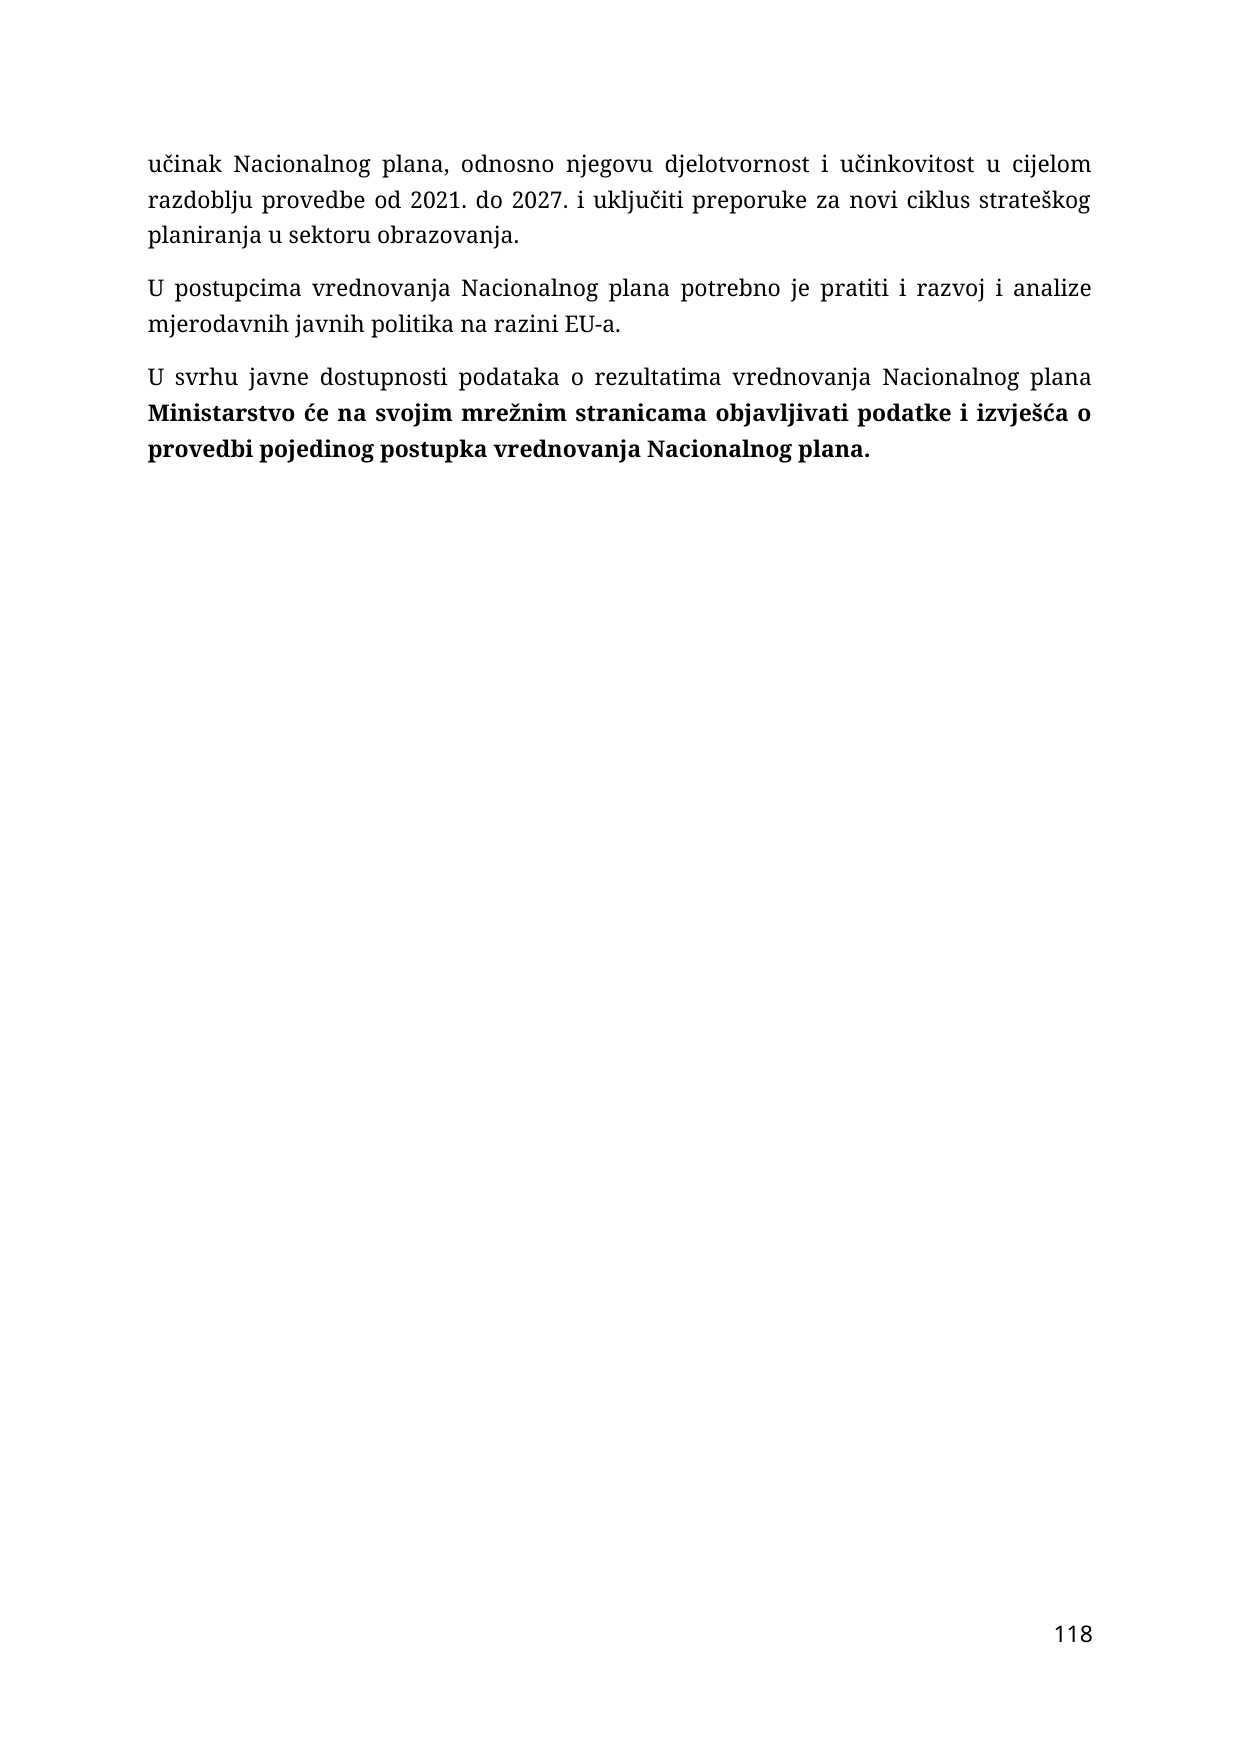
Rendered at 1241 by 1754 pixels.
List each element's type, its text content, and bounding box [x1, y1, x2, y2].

text U svrhu javne dostupnosti podataka o rezultatima vrednovanja Nacionalnog plana Ministarstvo će na svojim mrežnim stranicama objavljivati podatke i izvješća o provedbi pojedinog postupka vrednovanja Nacionalnog plana. [148, 361, 1093, 464]
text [148, 148, 1093, 251]
text U postupcima vrednovanja Nacionalnog plana potrebno je pratiti i razvoj i analize mjerodavnih javnih politika na razini EU-a. [148, 272, 1093, 339]
